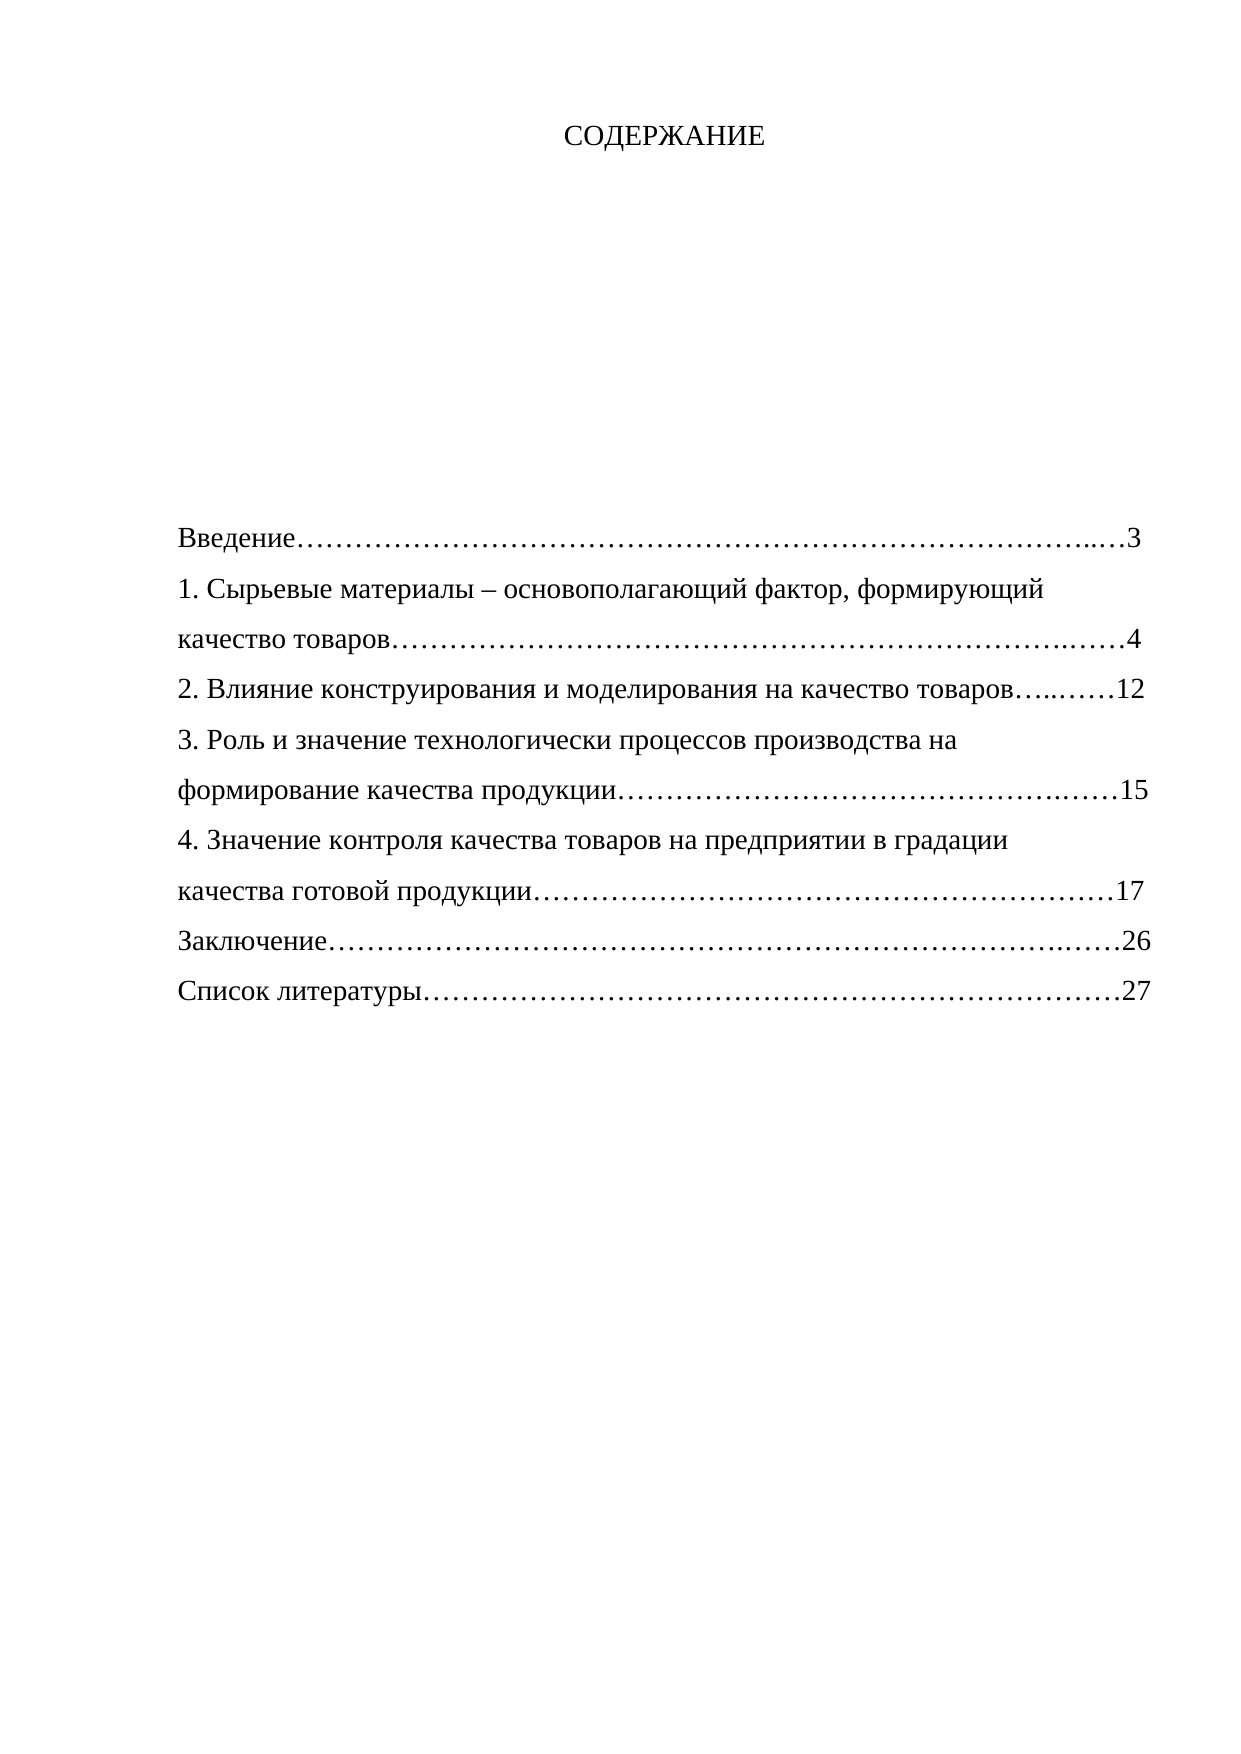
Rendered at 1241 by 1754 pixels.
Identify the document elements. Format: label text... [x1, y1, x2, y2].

text Заключение………………………………………………………………….……26 [177, 923, 1152, 957]
text 1. Сырьевые материалы – основополагающий фактор, формирующий [177, 571, 1152, 604]
text СОДЕРЖАНИЕ [177, 118, 1152, 152]
text 3. Роль и значение технологически процессов производства на [177, 722, 1152, 755]
text качества готовой продукции……………………………………………………17 [177, 873, 1152, 906]
text качество товаров…………………………………………………………….……4 [177, 621, 1152, 655]
text 2. Влияние конструирования и моделирования на качество товаров…..……12 [177, 672, 1152, 705]
text Список литературы………………………………………………………………27 [177, 973, 1152, 1007]
text Введение………………………………………………………………………..…3 [177, 521, 1152, 554]
text 4. Значение контроля качества товаров на предприятии в градации [177, 822, 1152, 856]
text формирование качества продукции……………………………………….……15 [177, 772, 1152, 806]
